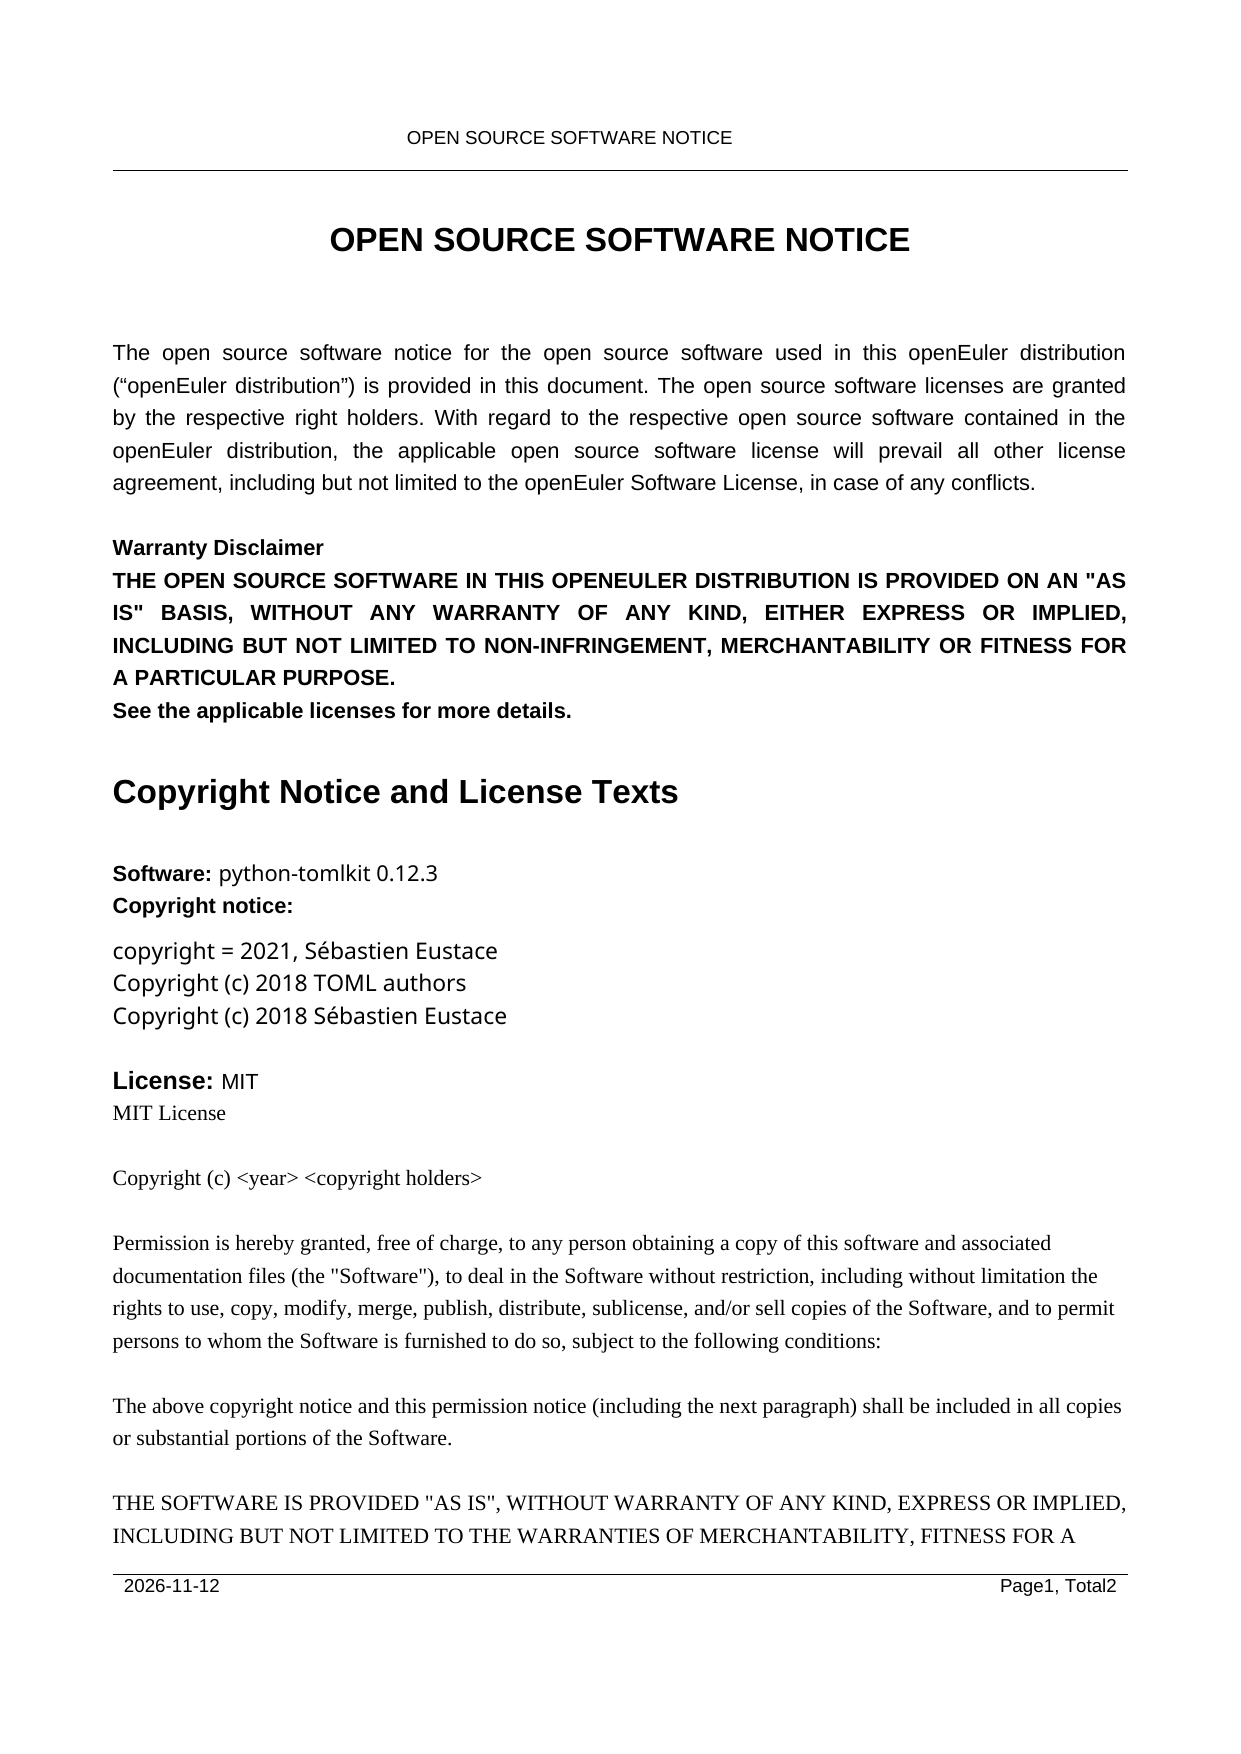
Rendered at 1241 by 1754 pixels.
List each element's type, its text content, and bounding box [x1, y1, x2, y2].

text License: MIT [112, 1064, 1128, 1096]
text Copyright notice: [112, 889, 1128, 921]
text OPEN SOURCE SOFTWARE NOTICE [112, 206, 1128, 271]
text Copyright Notice and License Texts [112, 759, 1128, 824]
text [112, 1096, 1128, 1551]
text The open source software notice for the open source software used in this openEuler distribution (“openEuler distribution”) is provided in this document. The open source software licenses are granted by the respective right holders. With regard to the respective open source software contained in the openEuler distribution, the applicable open source software license will prevail all other license agreement, including but not limited to the openEuler Software License, in case of any conflicts. [112, 336, 1128, 499]
text Warranty Disclaimer [112, 531, 1128, 564]
title Software: python-tomlkit 0.12.3 [112, 856, 1128, 889]
text THE OPEN SOURCE SOFTWARE IN THIS OPENEULER DISTRIBUTION IS PROVIDED ON AN "AS IS" BASIS, WITHOUT ANY WARRANTY OF ANY KIND, EITHER EXPRESS OR IMPLIED, INCLUDING BUT NOT LIMITED TO NON-INFRINGEMENT, MERCHANTABILITY OR FITNESS FOR A PARTICULAR PURPOSE. See the applicable licenses for more details. [112, 564, 1128, 726]
text copyright = 2021, Sébastien Eustace Copyright (c) 2018 TOML authors Copyright (c) 2018 Sébastien Eustace [112, 934, 1128, 1064]
